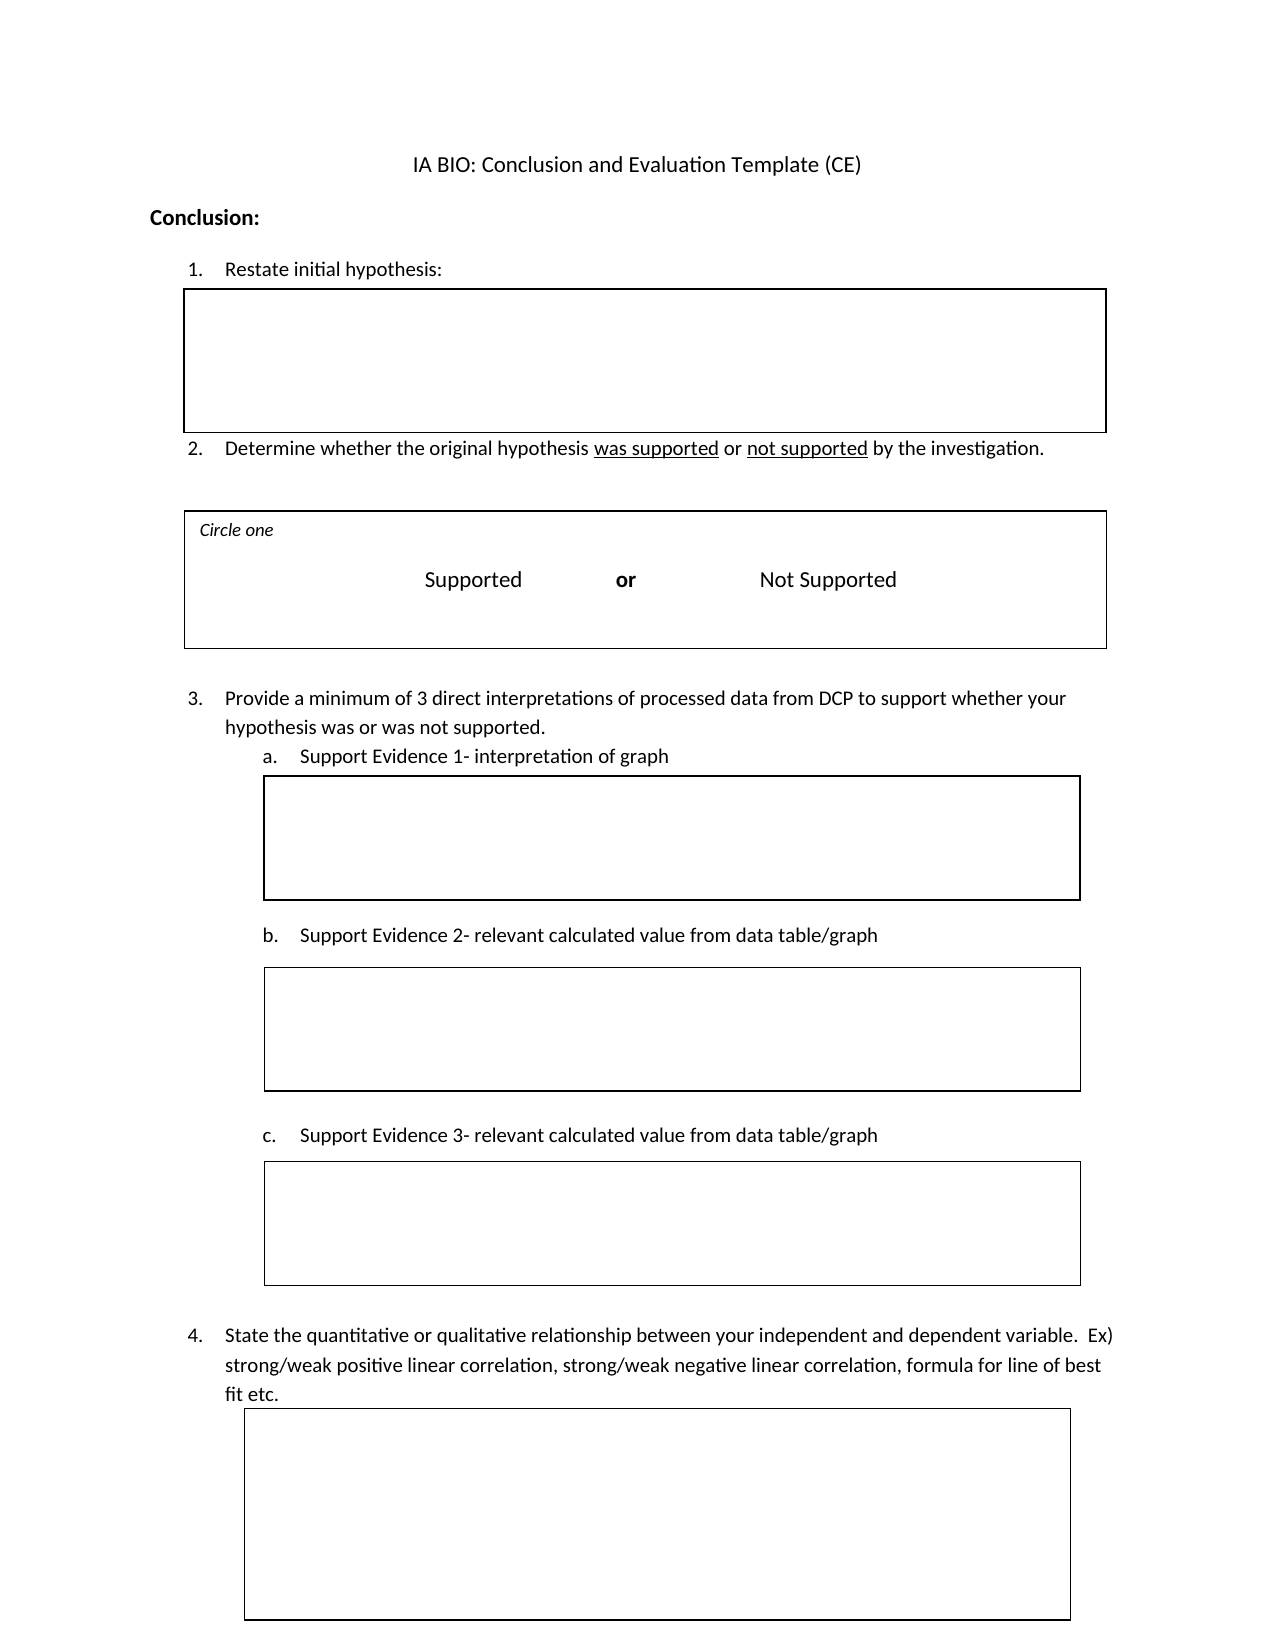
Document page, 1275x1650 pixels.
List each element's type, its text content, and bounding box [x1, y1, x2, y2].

list Provide a minimum of 3 direct interpretations of processed data from DCP to support whether your hypothesis was or was not supported. [187, 685, 1125, 740]
list Support Evidence 3- relevant calculated value from data table/graph [262, 1123, 1125, 1148]
list State the quantitative or qualitative relationship between your independent and dependent variable. Ex) strong/weak positive linear correlation, strong/weak negative linear correlation, formula for line of best fit etc. [187, 1323, 1125, 1406]
list Restate initial hypothesis: [187, 256, 1125, 281]
text IA BIO: Conclusion and Evaluation Template (CE) [150, 150, 1125, 178]
text Conclusion: [150, 203, 1125, 231]
list Support Evidence 1- interpretation of graph [262, 743, 1125, 769]
list Determine whether the original hypothesis was supported or not supported by the investigation. [187, 435, 1125, 461]
list Support Evidence 2- relevant calculated value from data table/graph [262, 923, 1125, 948]
